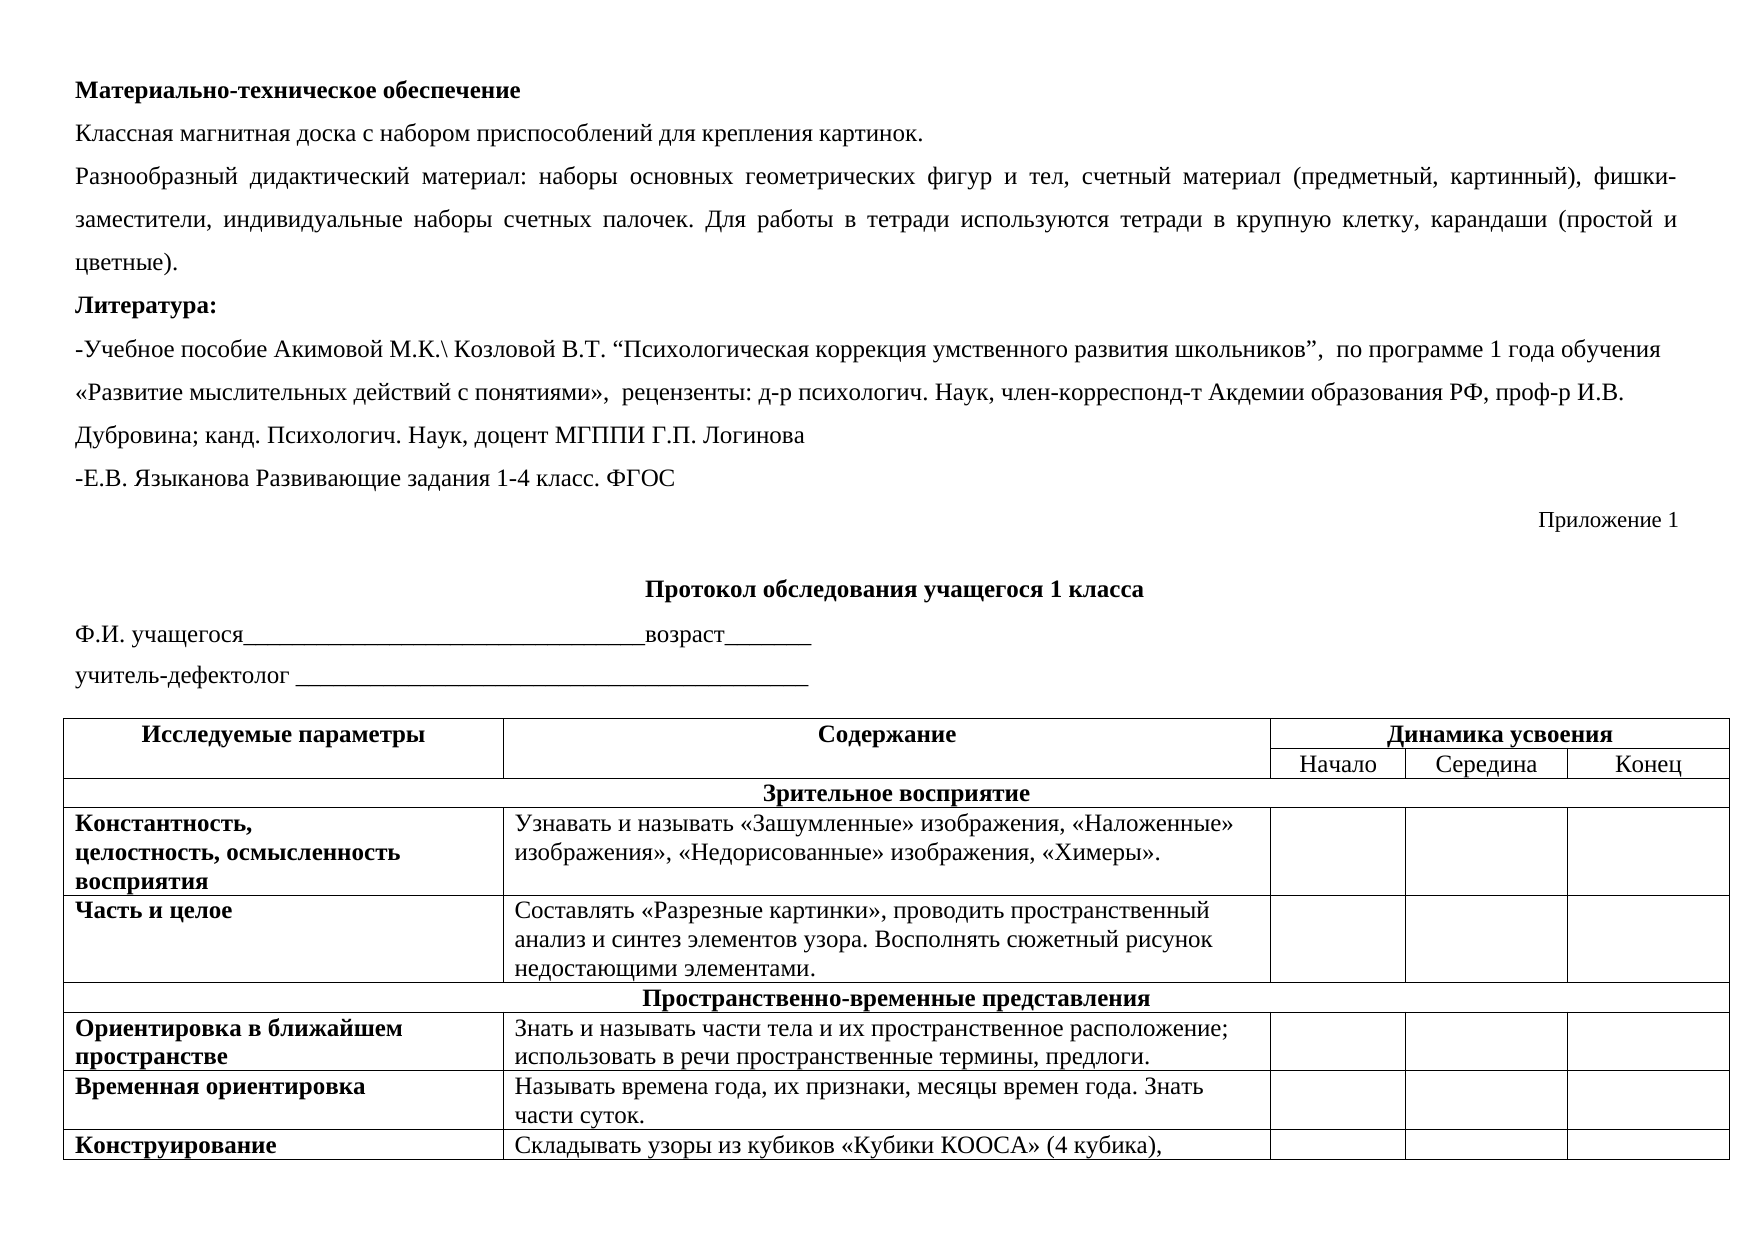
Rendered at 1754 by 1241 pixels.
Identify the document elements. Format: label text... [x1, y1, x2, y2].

text Разнообразный дидактический материал: наборы основных геометрических фигур и тел, счетный материал (предметный, картинный), фишки-заместители, индивидуальные наборы счетных палочек. Для работы в тетради используются тетради в крупную клетку, карандаши (простой и цветные). [75, 161, 1679, 276]
text учитель-дефектолог _________________________________________ [75, 661, 1679, 689]
text Классная магнитная доска с набором приспособлений для крепления картинок. [75, 118, 1679, 147]
table_cell [1406, 1013, 1567, 1070]
table_cell Временная ориентировка [64, 1071, 503, 1129]
text -Е.В. Языканова Развивающие задания 1-4 класс. ФГОС [75, 463, 1679, 492]
table_cell Зрительное восприятие [64, 779, 1729, 807]
table_cell [1271, 1013, 1405, 1070]
table_cell [1568, 1013, 1729, 1070]
table_cell Называть времена года, их признаки, месяцы времен года. Знать части суток. [504, 1071, 1270, 1129]
table_cell Узнавать и называть «Зашумленные» изображения, «Наложенные» изображения», «Недорисованные» изображения, «Химеры». [504, 808, 1270, 894]
table_cell [1271, 1071, 1405, 1129]
table_cell [1406, 896, 1567, 982]
table_cell Пространственно-временные представления [64, 983, 1729, 1012]
table_header Динамика усвоения [1271, 719, 1729, 748]
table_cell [504, 1130, 1270, 1158]
table_cell Составлять «Разрезные картинки», проводить пространственный анализ и синтез элементов узора. Восполнять сюжетный рисунок недостающими элементами. [504, 896, 1270, 982]
text Приложение 1 [75, 506, 1679, 533]
table_cell [1406, 1130, 1567, 1158]
table_cell [1271, 896, 1405, 982]
table_cell [1406, 1071, 1567, 1129]
table_cell Константность, целостность, осмысленность восприятия [64, 808, 503, 894]
table_cell Начало [1271, 749, 1405, 777]
text Материально-техническое обеспечение [75, 75, 1679, 104]
table_cell Конец [1568, 749, 1729, 777]
table_header Исследуемые параметры [64, 719, 503, 777]
table_cell [1568, 1071, 1729, 1129]
table_cell [1568, 808, 1729, 894]
table_cell [1568, 896, 1729, 982]
table_cell [1271, 1130, 1405, 1158]
table_cell Знать и называть части тела и их пространственное расположение; использовать в речи пространственные термины, предлоги. [504, 1013, 1270, 1070]
table_cell Ориентировка в ближайшем пространстве [64, 1013, 503, 1070]
table_header Содержание [504, 719, 1270, 777]
table_cell [1271, 808, 1405, 894]
table_cell Конструирование [64, 1130, 503, 1158]
table_cell Часть и целое [64, 896, 503, 982]
text Протокол обследования учащегося 1 класса [383, 566, 1406, 605]
table_cell [1406, 808, 1567, 894]
text Литература: [75, 291, 1673, 319]
table_cell [1568, 1130, 1729, 1158]
table_cell Середина [1406, 749, 1567, 777]
text Ф.И. учащегося возраст [75, 619, 1679, 647]
text -Учебное пособие Акимовой М.К.\ Козловой В.Т. “Психологическая коррекция умственного развития школьников”, по программе 1 года обучения «Развитие мыслительных действий с понятиями», рецензенты: д-р психологич. Наук, член-корреспонд-т Акдемии образования РФ, проф-р И.В. Дубровина; канд. Психологич. Наук, доцент МГППИ Г.П. Логинова [75, 334, 1679, 449]
